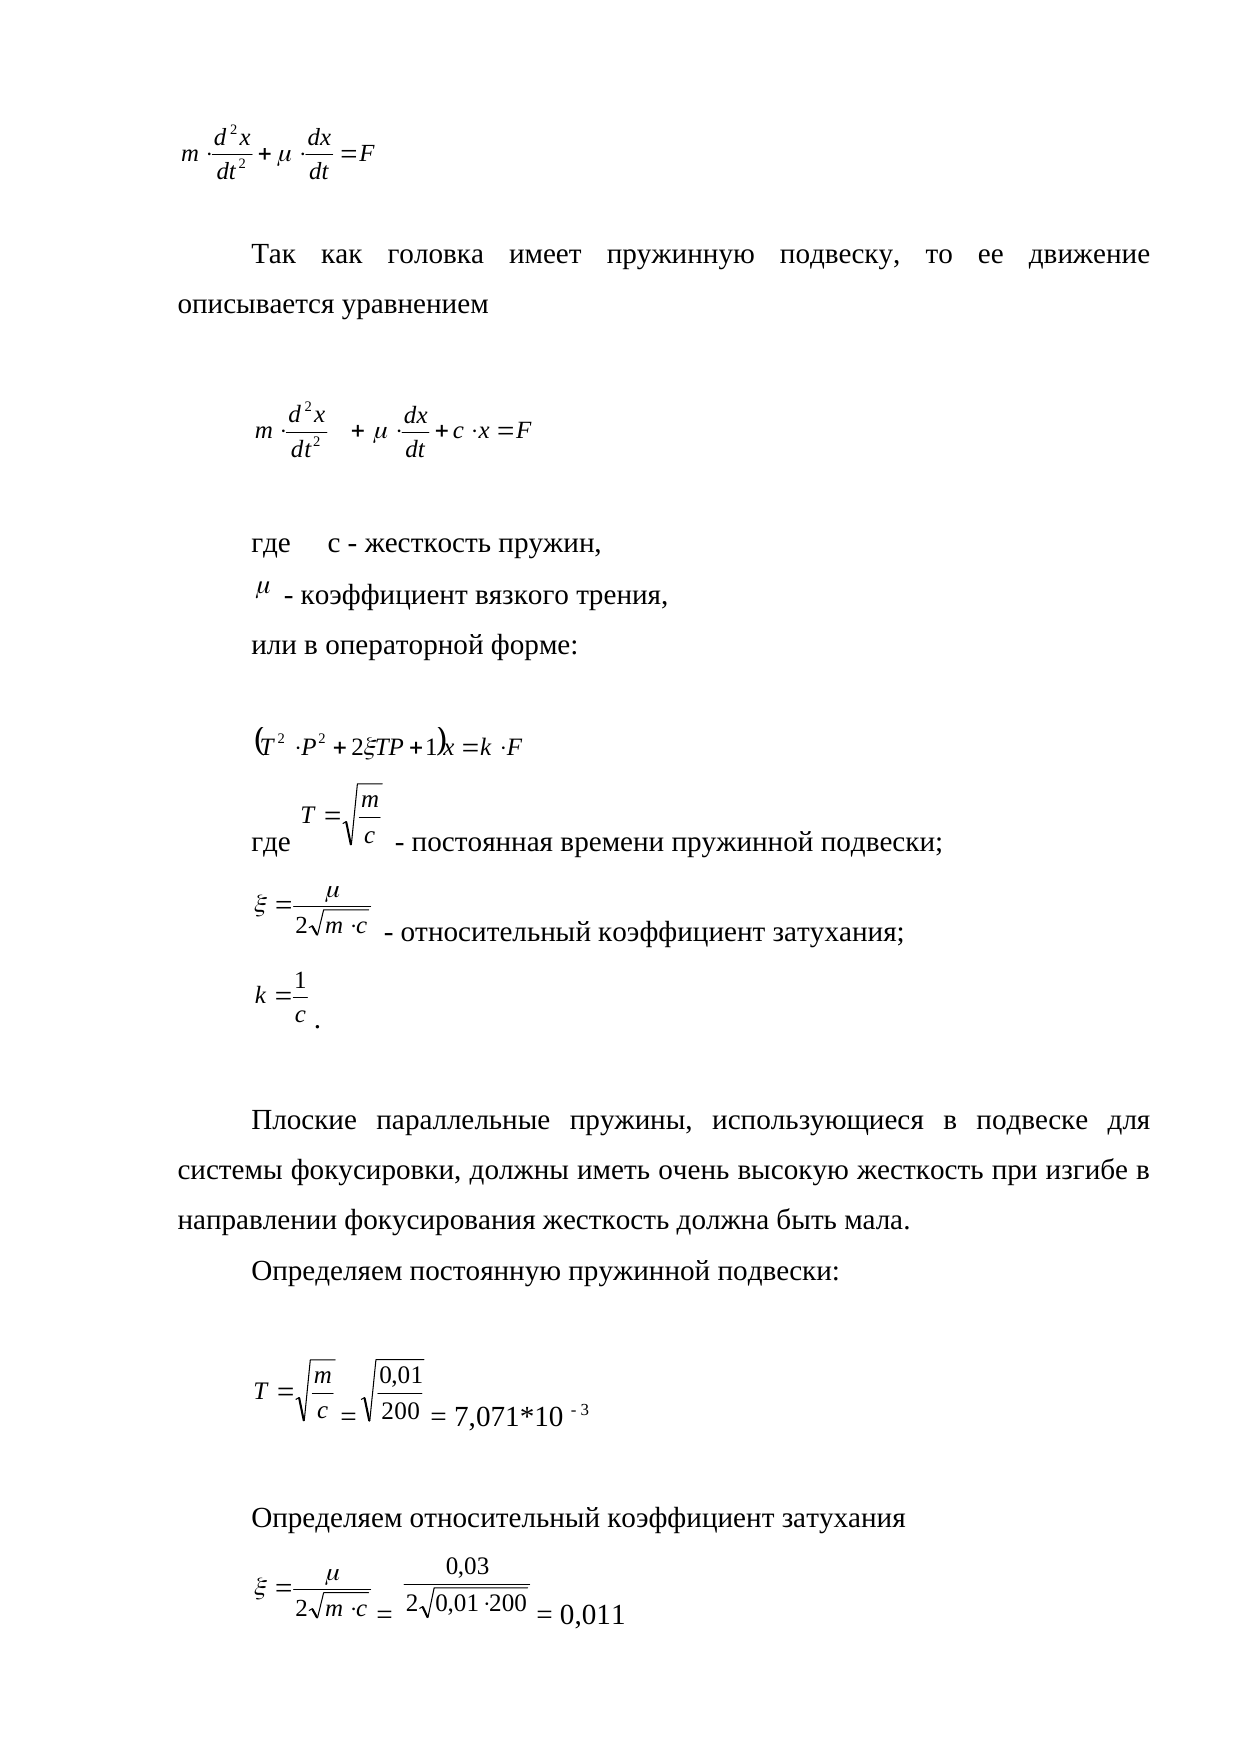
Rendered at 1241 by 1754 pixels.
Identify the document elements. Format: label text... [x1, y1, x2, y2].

text - относительный коэффициент затухания; [177, 874, 1152, 947]
text Определяем относительный коэффициент затухания [177, 1500, 1152, 1534]
text Так как головка имеет пружинную подвеску, то ее движение описывается уравнением [177, 236, 1152, 319]
text или в операторной форме: [177, 627, 1152, 661]
text Определяем постоянную пружинной подвески: [177, 1253, 1152, 1286]
text где с - жесткость пружин, [177, 526, 1152, 559]
text Плоские параллельные пружины, использующиеся в подвеске для системы фокусировки, должны иметь очень высокую жесткость при изгибе в направлении фокусирования жесткость должна быть мала. [177, 1102, 1152, 1236]
text == 7,071*10 - 3 [177, 1353, 1152, 1433]
text = = 0,011 [177, 1551, 1152, 1630]
text . [177, 964, 1152, 1035]
text - коэффициент вязкого трения, [177, 576, 1152, 610]
text где - постоянная времени пружинной подвески; [177, 777, 1152, 857]
